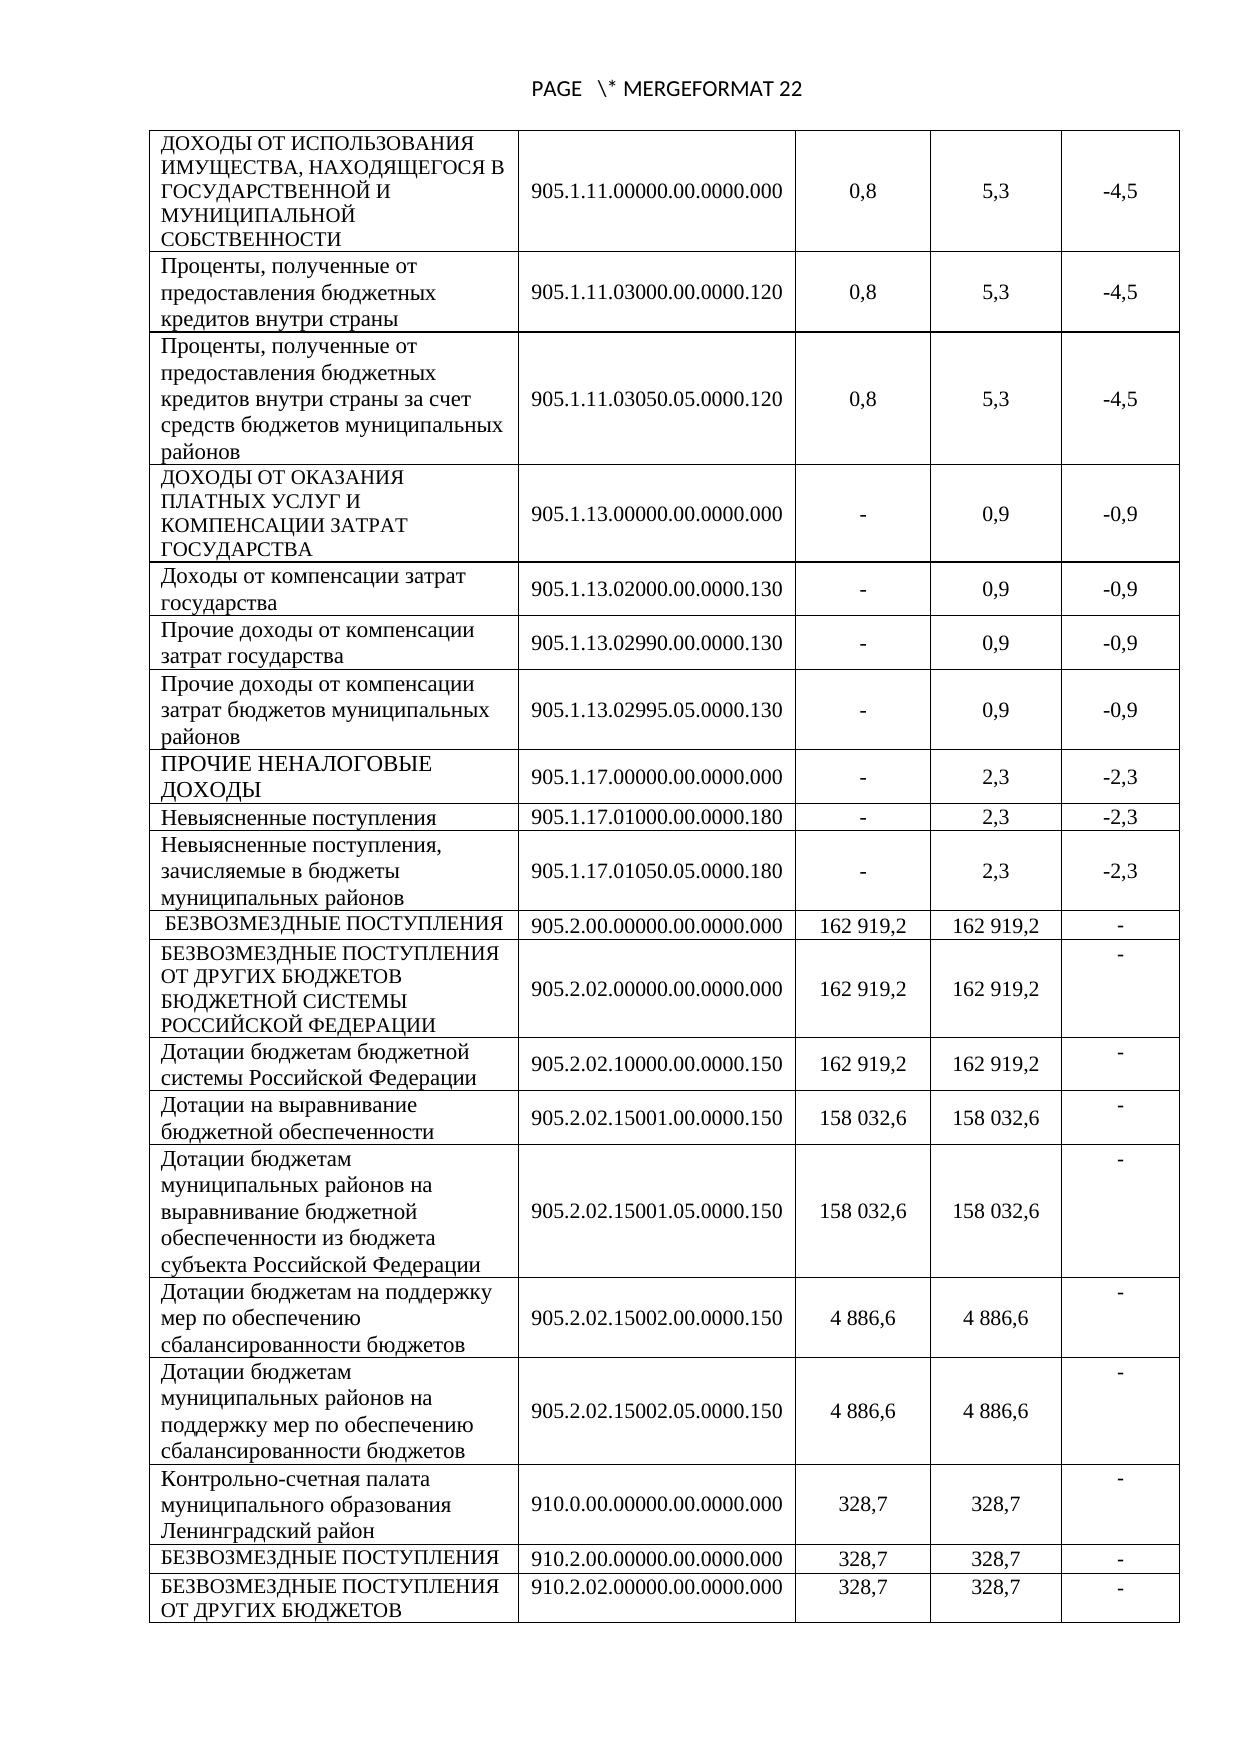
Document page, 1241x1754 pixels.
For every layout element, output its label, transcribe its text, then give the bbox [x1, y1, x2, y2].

table_cell ДОХОДЫ ОТ ИСПОЛЬЗОВАНИЯ ИМУЩЕСТВА, НАХОДЯЩЕГОСЯ В ГОСУДАРСТВЕННОЙ И МУНИЦИПАЛЬНОЙ СОБСТВЕННОСТИ [150, 131, 518, 251]
table_cell 905.1.17.01000.00.0000.180 [519, 804, 795, 830]
table_cell - [796, 750, 930, 803]
table_cell Дотации бюджетам муниципальных районов на поддержку мер по обеспечению сбалансированности бюджетов [150, 1358, 518, 1463]
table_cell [519, 1574, 795, 1622]
table_cell 5,3 [931, 333, 1061, 464]
table_cell - [796, 831, 930, 910]
table_cell 0,8 [796, 131, 930, 251]
table_cell -0,9 [1062, 616, 1179, 669]
table_cell - [796, 563, 930, 615]
table_cell 162 919,2 [931, 911, 1061, 939]
table_cell 328,7 [931, 1465, 1061, 1544]
table_cell -4,5 [1062, 333, 1179, 464]
table_cell -4,5 [1062, 131, 1179, 251]
table_cell - [1062, 1358, 1179, 1463]
table_cell 4 886,6 [931, 1358, 1061, 1463]
table_cell Прочие доходы от компенсации затрат бюджетов муниципальных районов [150, 670, 518, 749]
table_cell 158 032,6 [931, 1091, 1061, 1144]
table_cell - [1062, 911, 1179, 939]
table_cell Прочие доходы от компенсации затрат государства [150, 616, 518, 669]
table_cell - [1062, 1278, 1179, 1357]
table_cell 162 919,2 [796, 1038, 930, 1090]
table_cell 905.1.17.01050.05.0000.180 [519, 831, 795, 910]
table_cell БЕЗВОЗМЕЗДНЫЕ ПОСТУПЛЕНИЯ [150, 1545, 518, 1573]
table_cell 905.1.13.02995.05.0000.130 [519, 670, 795, 749]
table_cell 905.2.02.10000.00.0000.150 [519, 1038, 795, 1090]
table_cell 2,3 [931, 804, 1061, 830]
table_cell 0,8 [796, 252, 930, 331]
table_cell - [1062, 1465, 1179, 1544]
table_cell - [1062, 1145, 1179, 1277]
table_cell Проценты, полученные от предоставления бюджетных кредитов внутри страны [150, 252, 518, 331]
table_cell 4 886,6 [796, 1278, 930, 1357]
table_cell 910.0.00.00000.00.0000.000 [519, 1465, 795, 1544]
table_cell 328,7 [796, 1545, 930, 1573]
table_cell Невыясненные поступления [150, 804, 518, 830]
table_cell Дотации бюджетам муниципальных районов на выравнивание бюджетной обеспеченности из бюджета субъекта Российской Федерации [150, 1145, 518, 1277]
table_cell -2,3 [1062, 750, 1179, 803]
table_cell 4 886,6 [796, 1358, 930, 1463]
table_cell 905.1.11.00000.00.0000.000 [519, 131, 795, 251]
table_cell -0,9 [1062, 465, 1179, 561]
table_cell 162 919,2 [931, 1038, 1061, 1090]
table_cell 2,3 [931, 831, 1061, 910]
table_cell БЕЗВОЗМЕЗДНЫЕ ПОСТУПЛЕНИЯ [150, 911, 518, 939]
table_cell 328,7 [931, 1574, 1061, 1622]
table_cell Дотации бюджетам бюджетной системы Российской Федерации [150, 1038, 518, 1090]
table_cell 0,9 [931, 465, 1061, 561]
table_cell 905.2.00.00000.00.0000.000 [519, 911, 795, 939]
table_cell 0,8 [796, 333, 930, 464]
table_cell - [796, 670, 930, 749]
table_cell 905.1.13.02000.00.0000.130 [519, 563, 795, 615]
table_cell 0,9 [931, 563, 1061, 615]
table_cell - [796, 465, 930, 561]
table_cell 4 886,6 [931, 1278, 1061, 1357]
table_cell 158 032,6 [796, 1091, 930, 1144]
table_cell ПРОЧИЕ НЕНАЛОГОВЫЕ ДОХОДЫ [150, 750, 518, 803]
table_cell Доходы от компенсации затрат государства [150, 563, 518, 615]
table_cell 328,7 [796, 1465, 930, 1544]
table_cell - [1062, 940, 1179, 1037]
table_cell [150, 1574, 518, 1622]
table_cell 162 919,2 [796, 940, 930, 1037]
table_cell 158 032,6 [796, 1145, 930, 1277]
table_cell - [796, 616, 930, 669]
table_cell -4,5 [1062, 252, 1179, 331]
table_cell 328,7 [931, 1545, 1061, 1573]
table_cell 905.2.02.15001.05.0000.150 [519, 1145, 795, 1277]
table_cell 162 919,2 [796, 911, 930, 939]
table_cell - [796, 804, 930, 830]
table_cell - [1062, 1574, 1179, 1622]
table_cell ДОХОДЫ ОТ ОКАЗАНИЯ ПЛАТНЫХ УСЛУГ И КОМПЕНСАЦИИ ЗАТРАТ ГОСУДАРСТВА [150, 465, 518, 561]
table_cell 910.2.00.00000.00.0000.000 [519, 1545, 795, 1573]
table_cell -2,3 [1062, 831, 1179, 910]
table_cell 905.2.02.15002.00.0000.150 [519, 1278, 795, 1357]
table_cell -0,9 [1062, 670, 1179, 749]
table_cell 5,3 [931, 252, 1061, 331]
table_cell 905.2.02.15001.00.0000.150 [519, 1091, 795, 1144]
table_cell -0,9 [1062, 563, 1179, 615]
table_cell 5,3 [931, 131, 1061, 251]
table_cell БЕЗВОЗМЕЗДНЫЕ ПОСТУПЛЕНИЯ ОТ ДРУГИХ БЮДЖЕТОВ БЮДЖЕТНОЙ СИСТЕМЫ РОССИЙСКОЙ ФЕДЕРАЦИИ [150, 940, 518, 1037]
table_cell 905.2.02.15002.05.0000.150 [519, 1358, 795, 1463]
table_cell Дотации бюджетам на поддержку мер по обеспечению сбалансированности бюджетов [150, 1278, 518, 1357]
table_cell Невыясненные поступления, зачисляемые в бюджеты муниципальных районов [150, 831, 518, 910]
table_cell 905.1.17.00000.00.0000.000 [519, 750, 795, 803]
table_cell 328,7 [796, 1574, 930, 1622]
table_cell 2,3 [931, 750, 1061, 803]
table_cell - [1062, 1038, 1179, 1090]
table_cell Проценты, полученные от предоставления бюджетных кредитов внутри страны за счет средств бюджетов муниципальных районов [150, 333, 518, 464]
table_cell - [1062, 1091, 1179, 1144]
table_cell Дотации на выравнивание бюджетной обеспеченности [150, 1091, 518, 1144]
table_cell 905.2.02.00000.00.0000.000 [519, 940, 795, 1037]
table_cell 905.1.13.00000.00.0000.000 [519, 465, 795, 561]
table_cell 0,9 [931, 616, 1061, 669]
table_cell 905.1.11.03050.05.0000.120 [519, 333, 795, 464]
table_cell 0,9 [931, 670, 1061, 749]
table_cell Контрольно-счетная палата муниципального образования Ленинградский район [150, 1465, 518, 1544]
table_cell - [1062, 1545, 1179, 1573]
table_cell 158 032,6 [931, 1145, 1061, 1277]
table_cell 905.1.11.03000.00.0000.120 [519, 252, 795, 331]
table_cell 905.1.13.02990.00.0000.130 [519, 616, 795, 669]
table_cell 162 919,2 [931, 940, 1061, 1037]
table_cell -2,3 [1062, 804, 1179, 830]
